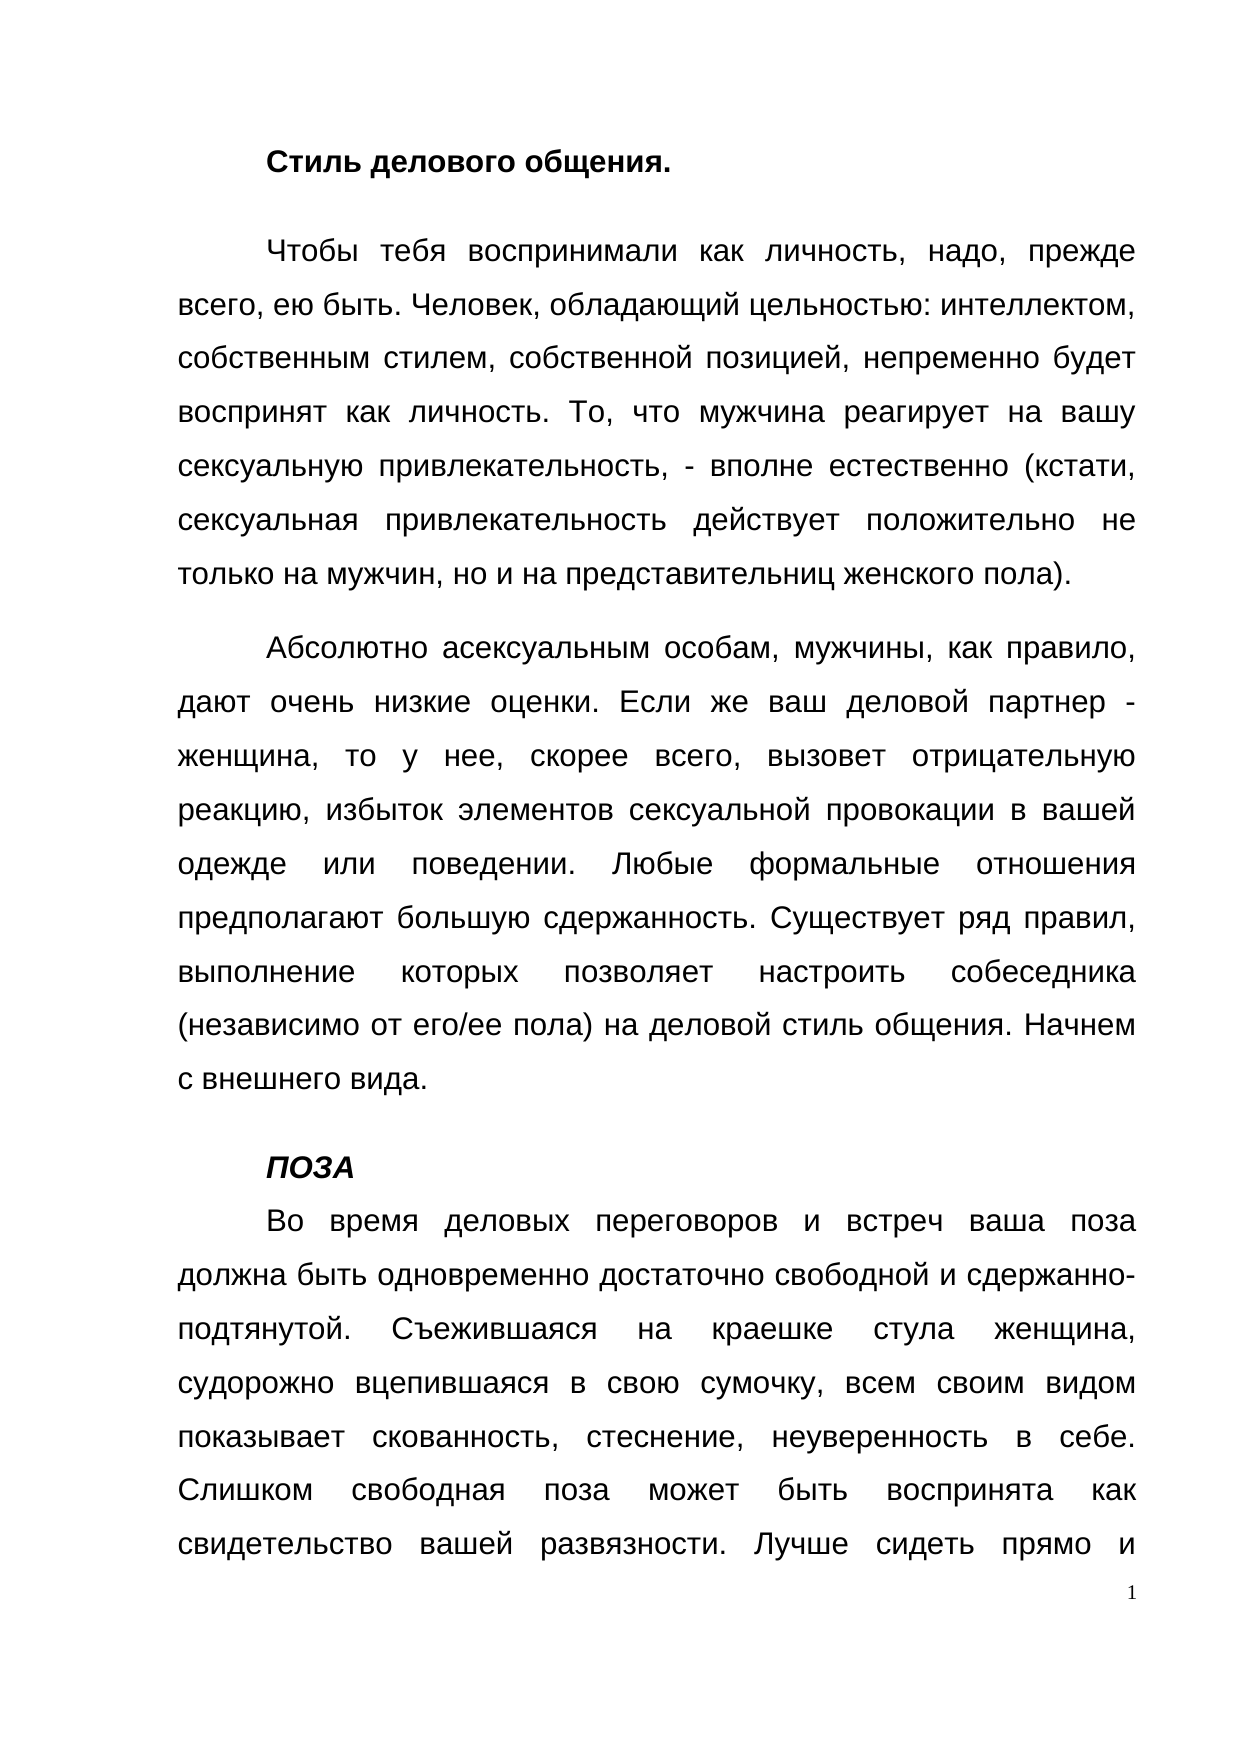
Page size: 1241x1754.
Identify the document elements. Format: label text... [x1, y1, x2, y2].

subtitle ПОЗА [177, 1149, 1137, 1186]
subtitle Стиль делового общения. [177, 143, 1137, 179]
text Чтобы тебя воспринимали как личность, надо, прежде всего, ею быть. Человек, обладающий цельностью: интеллектом, собственным стилем, собственной позицией, непременно будет воспринят как личность. То, что мужчина реагирует на вашу сексуальную привлекательность, - вполне естественно (кстати, сексуальная привлекательность действует положительно не только на мужчин, но и на представительниц женского пола). [177, 232, 1137, 591]
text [177, 1202, 1137, 1561]
text Абсолютно асексуальным особам, мужчины, как правило, дают очень низкие оценки. Если же ваш деловой партнер - женщина, то у нее, скорее всего, вызовет отрицательную реакцию, избыток элементов сексуальной провокации в вашей одежде или поведении. Любые формальные отношения предполагают большую сдержанность. Существует ряд правил, выполнение которых позволяет настроить собеседника (независимо от его/ее пола) на деловой стиль общения. Начнем с внешнего вида. [177, 629, 1137, 1096]
